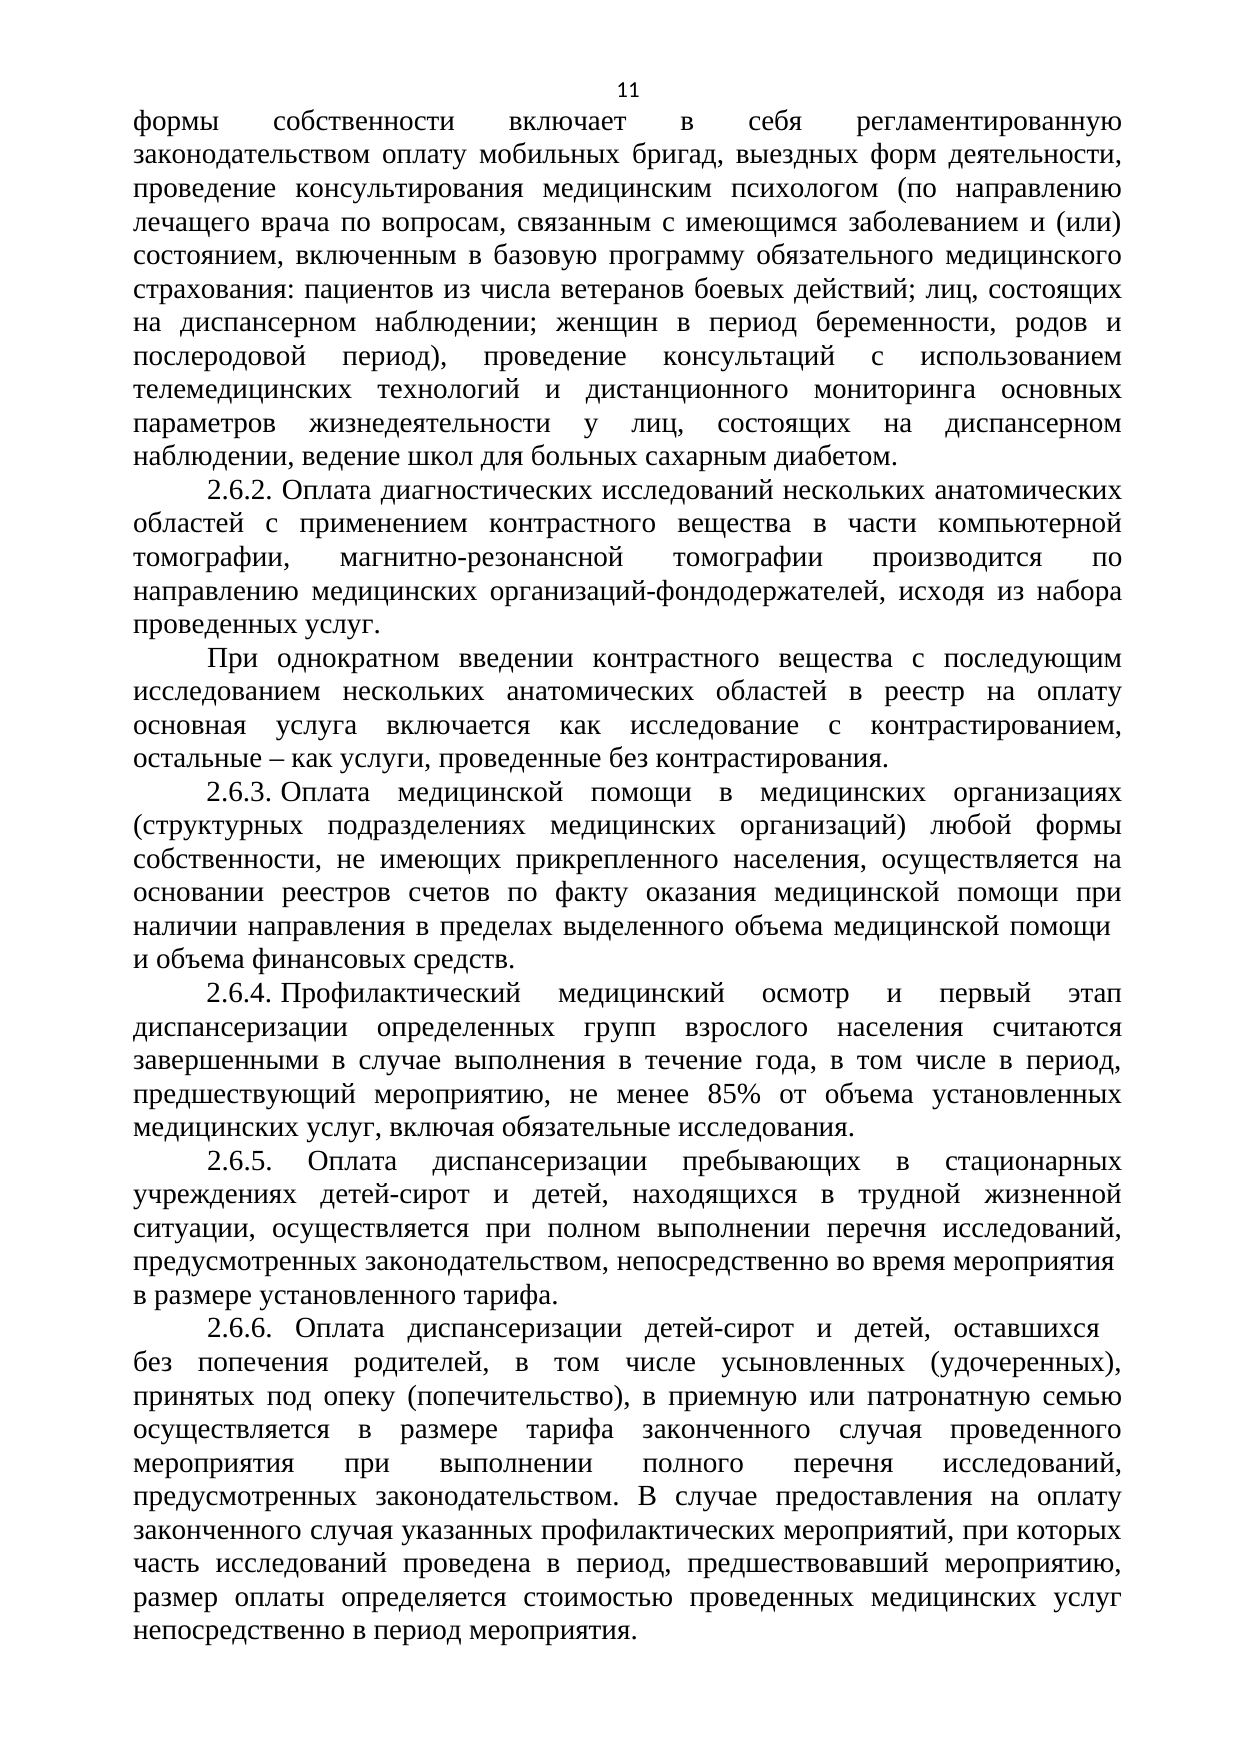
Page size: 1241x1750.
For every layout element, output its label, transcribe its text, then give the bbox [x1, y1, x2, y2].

text 2.6.2. Оплата диагностических исследований нескольких анатомических областей с применением контрастного вещества в части компьютерной томографии, магнитно-резонансной томографии производится по направлению медицинских организаций-фондодержателей, исходя из набора проведенных услуг. [133, 472, 1123, 640]
text При однократном введении контрастного вещества с последующим исследованием нескольких анатомических областей в реестр на оплату основная услуга включается как исследование с контрастированием, остальные – как услуги, проведенные без контрастирования. [133, 640, 1123, 774]
text 2.6.5. Оплата диспансеризации пребывающих в стационарных учреждениях детей-сирот и детей, находящихся в трудной жизненной ситуации, осуществляется при полном выполнении перечня исследований, предусмотренных законодательством, непосредственно во время мероприятия в размере установленного тарифа. [133, 1143, 1123, 1311]
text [133, 103, 1123, 472]
list Профилактический медицинский осмотр и первый этап диспансеризации определенных групп взрослого населения считаются завершенными в случае выполнения в течение года, в том числе в период, предшествующий мероприятию, не менее 85% от объема установленных медицинских услуг, включая обязательные исследования. [133, 975, 1123, 1143]
text 2.6.6. Оплата диспансеризации детей-сирот и детей, оставшихся без попечения родителей, в том числе усыновленных (удочеренных), принятых под опеку (попечительство), в приемную или патронатную семью осуществляется в размере тарифа законченного случая проведенного мероприятия при выполнении полного перечня исследований, предусмотренных законодательством. В случае предоставления на оплату законченного случая указанных профилактических мероприятий, при которых часть исследований проведена в период, предшествовавший мероприятию, размер оплаты определяется стоимостью проведенных медицинских услуг непосредственно в период мероприятия. [133, 1311, 1123, 1646]
list Оплата медицинской помощи в медицинских организациях (структурных подразделениях медицинских организаций) любой формы собственности, не имеющих прикрепленного населения, осуществляется на основании реестров счетов по факту оказания медицинской помощи при наличии направления в пределах выделенного объема медицинской помощи и объема финансовых средств. [133, 774, 1123, 975]
